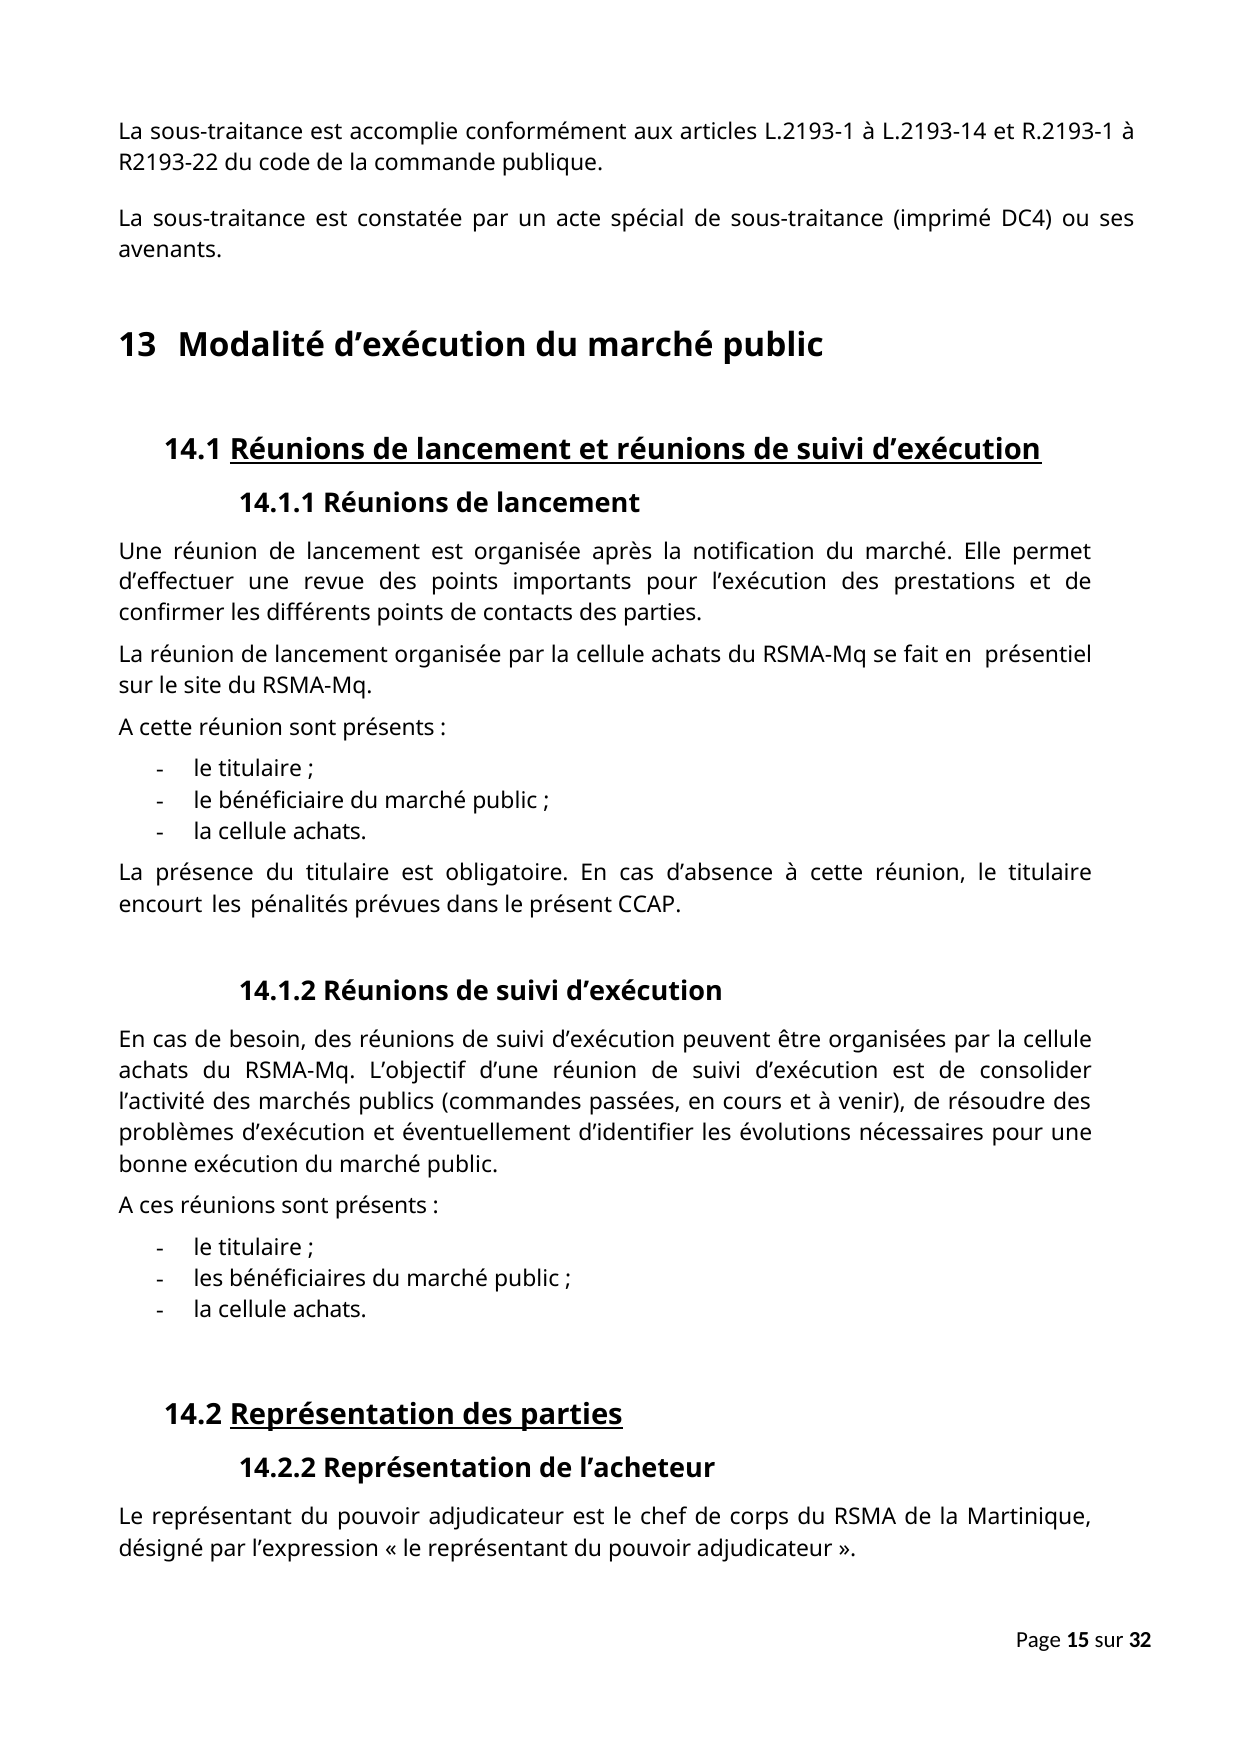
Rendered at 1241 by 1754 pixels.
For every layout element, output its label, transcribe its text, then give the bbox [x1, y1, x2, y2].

subtitle 14.2.2 Représentation de l’acheteur [163, 1449, 1137, 1486]
list la cellule achats. [156, 1293, 1137, 1325]
text La présence du titulaire est obligatoire. En cas d’absence à cette réunion, le titulaire encourt les pénalités prévues dans le présent CCAP. [118, 856, 1092, 919]
subtitle 14.1.2 Réunions de suivi d’exécution [163, 971, 1137, 1008]
text La réunion de lancement organisée par la cellule achats du RSMA-Mq se fait en présentiel sur le site du RSMA-Mq. [118, 638, 1092, 700]
text Une réunion de lancement est organisée après la notification du marché. Elle permet d’effectuer une revue des points importants pour l’exécution des prestations et de confirmer les différents points de contacts des parties. [118, 535, 1092, 627]
list le bénéficiaire du marché public ; [156, 783, 1137, 815]
subtitle 14.1 Réunions de lancement et réunions de suivi d’exécution [148, 428, 1137, 468]
list les bénéficiaires du marché public ; [156, 1262, 1137, 1293]
text En cas de besoin, des réunions de suivi d’exécution peuvent être organisées par la cellule achats du RSMA-Mq. L’objectif d’une réunion de suivi d’exécution est de consolider l’activité des marchés publics (commandes passées, en cours et à venir), de résoudre des problèmes d’exécution et éventuellement d’identifier les évolutions nécessaires pour une bonne exécution du marché public. [118, 1022, 1093, 1179]
subtitle 14.1.1 Réunions de lancement [163, 484, 1137, 521]
list le titulaire ; [156, 1231, 1137, 1262]
list la cellule achats. [156, 815, 1137, 846]
subtitle Modalité d’exécution du marché public [118, 321, 1137, 366]
text Le représentant du pouvoir adjudicateur est le chef de corps du RSMA de la Martinique, désigné par l’expression « le représentant du pouvoir adjudicateur ». [118, 1500, 1093, 1563]
text A cette réunion sont présents : [118, 711, 1137, 742]
text A ces réunions sont présents : [118, 1189, 1137, 1220]
list le titulaire ; [156, 752, 1137, 783]
subtitle 14.2 Représentation des parties [148, 1393, 1137, 1433]
text La sous-traitance est accomplie conformément aux articles L.2193-1 à L.2193-14 et R.2193-1 à R2193-22 du code de la commande publique. [118, 114, 1137, 177]
text La sous-traitance est constatée par un acte spécial de sous-traitance (imprimé DC4) ou ses avenants. [118, 202, 1137, 264]
